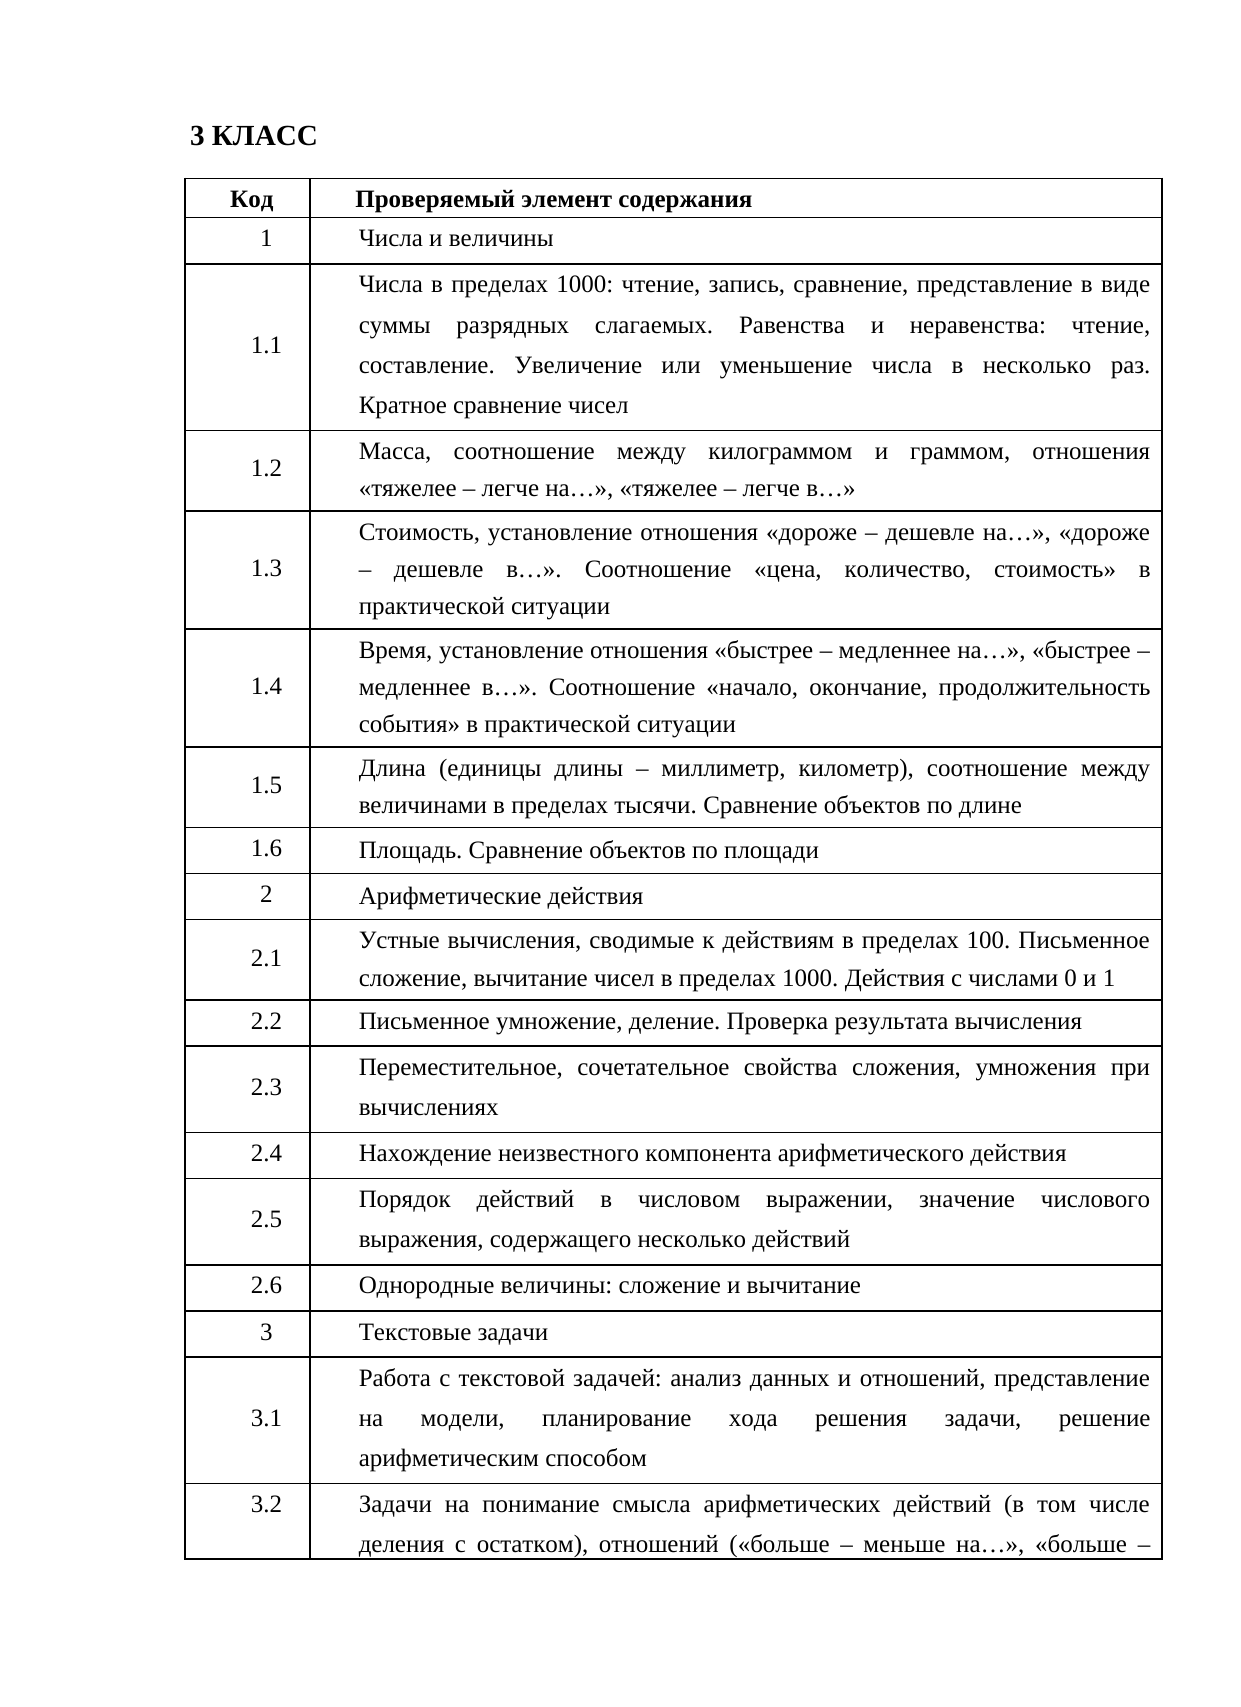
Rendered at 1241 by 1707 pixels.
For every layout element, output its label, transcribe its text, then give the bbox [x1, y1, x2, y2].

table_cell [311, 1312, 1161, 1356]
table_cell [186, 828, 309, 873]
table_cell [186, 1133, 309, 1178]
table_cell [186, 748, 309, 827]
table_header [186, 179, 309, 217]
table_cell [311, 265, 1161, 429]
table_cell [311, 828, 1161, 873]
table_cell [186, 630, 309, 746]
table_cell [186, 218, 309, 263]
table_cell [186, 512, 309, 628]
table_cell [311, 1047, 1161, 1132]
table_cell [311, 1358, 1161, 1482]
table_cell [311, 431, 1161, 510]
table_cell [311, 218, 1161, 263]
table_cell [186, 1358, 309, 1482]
text 3 КЛАСС [190, 118, 1152, 152]
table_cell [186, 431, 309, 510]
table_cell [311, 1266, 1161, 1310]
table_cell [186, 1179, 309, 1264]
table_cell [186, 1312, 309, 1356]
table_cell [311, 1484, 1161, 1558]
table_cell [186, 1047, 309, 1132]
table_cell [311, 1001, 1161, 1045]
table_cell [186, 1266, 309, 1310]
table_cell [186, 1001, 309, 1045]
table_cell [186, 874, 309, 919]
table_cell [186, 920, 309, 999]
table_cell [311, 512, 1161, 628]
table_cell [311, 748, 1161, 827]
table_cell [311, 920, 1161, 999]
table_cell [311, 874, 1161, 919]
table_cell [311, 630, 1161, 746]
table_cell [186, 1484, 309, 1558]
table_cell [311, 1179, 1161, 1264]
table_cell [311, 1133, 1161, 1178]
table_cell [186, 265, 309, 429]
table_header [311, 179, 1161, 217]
